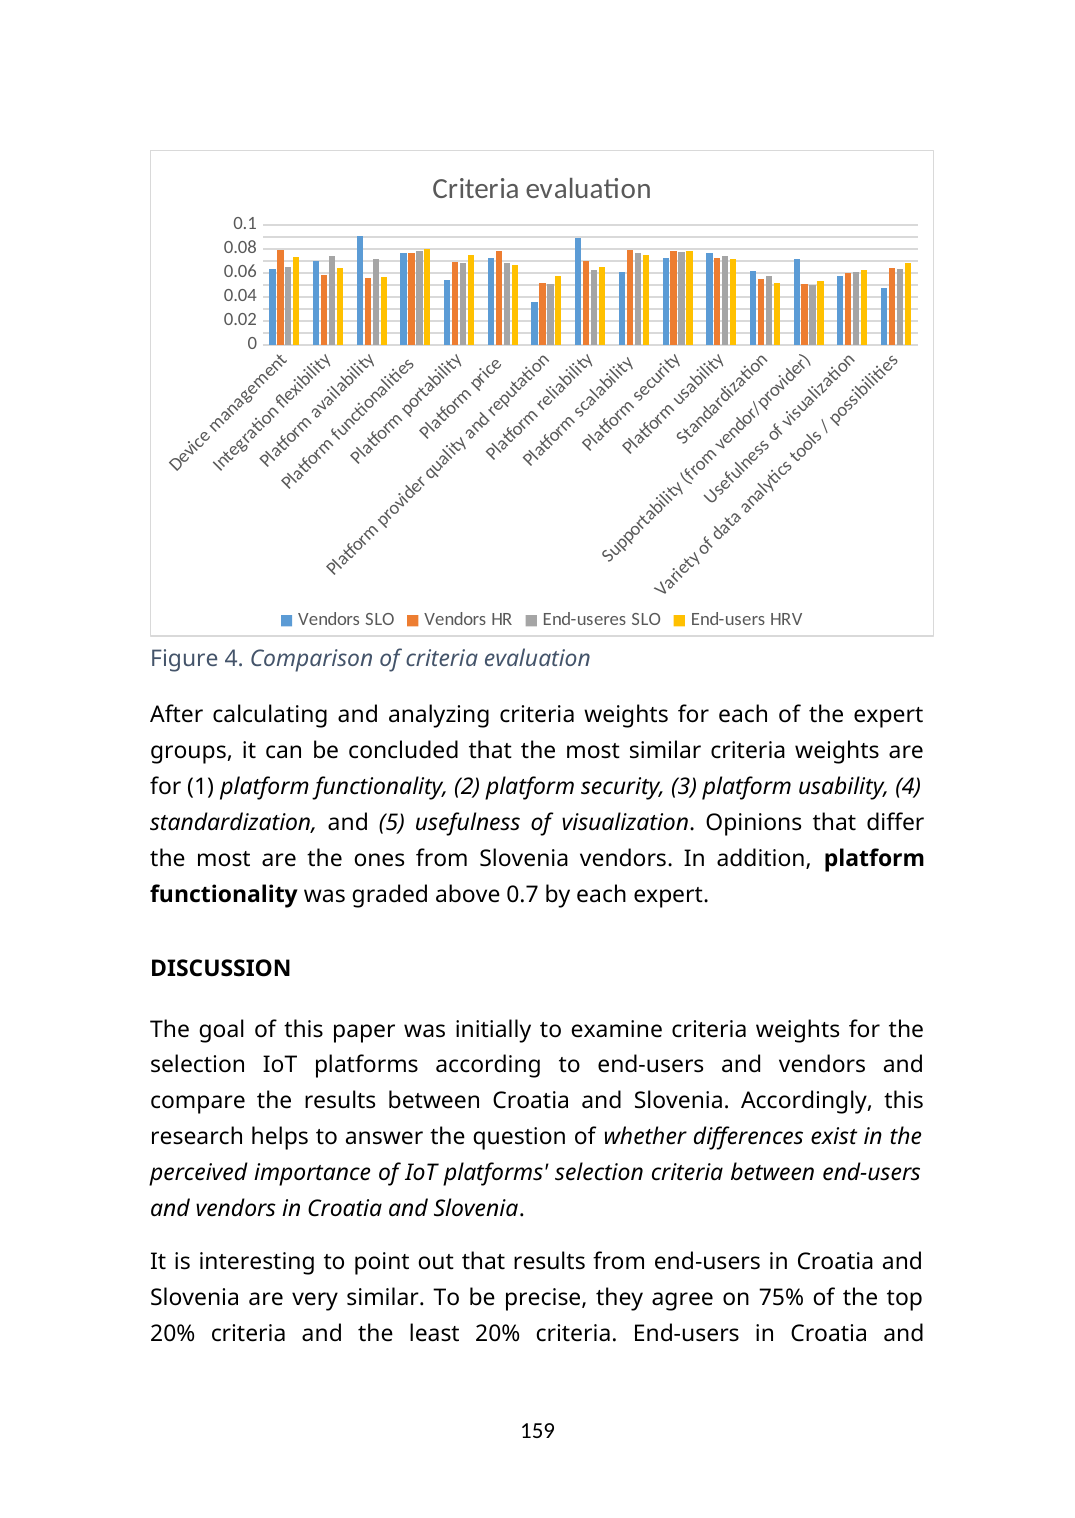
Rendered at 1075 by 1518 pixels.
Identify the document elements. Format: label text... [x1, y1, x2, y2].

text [150, 1245, 925, 1348]
text DISCUSSION [150, 952, 925, 983]
text The goal of this paper was initially to examine criteria weights for the selection IoT platforms according to end-users and vendors and compare the results between Croatia and Slovenia. Accordingly, this research helps to answer the question of whether differences exist in the perceived importance of IoT platforms' selection criteria between end-users and vendors in Croatia and Slovenia. [150, 1012, 925, 1223]
text Figure 4. Comparison of criteria evaluation [150, 642, 925, 673]
text After calculating and analyzing criteria weights for each of the expert groups, it can be concluded that the most similar criteria weights are for (1) platform functionality, (2) platform security, (3) platform usability, (4) standardization, and (5) usefulness of visualization. Opinions that differ the most are the ones from Slovenia vendors. In addition, platform functionality was graded above 0.7 by each expert. [150, 698, 925, 909]
